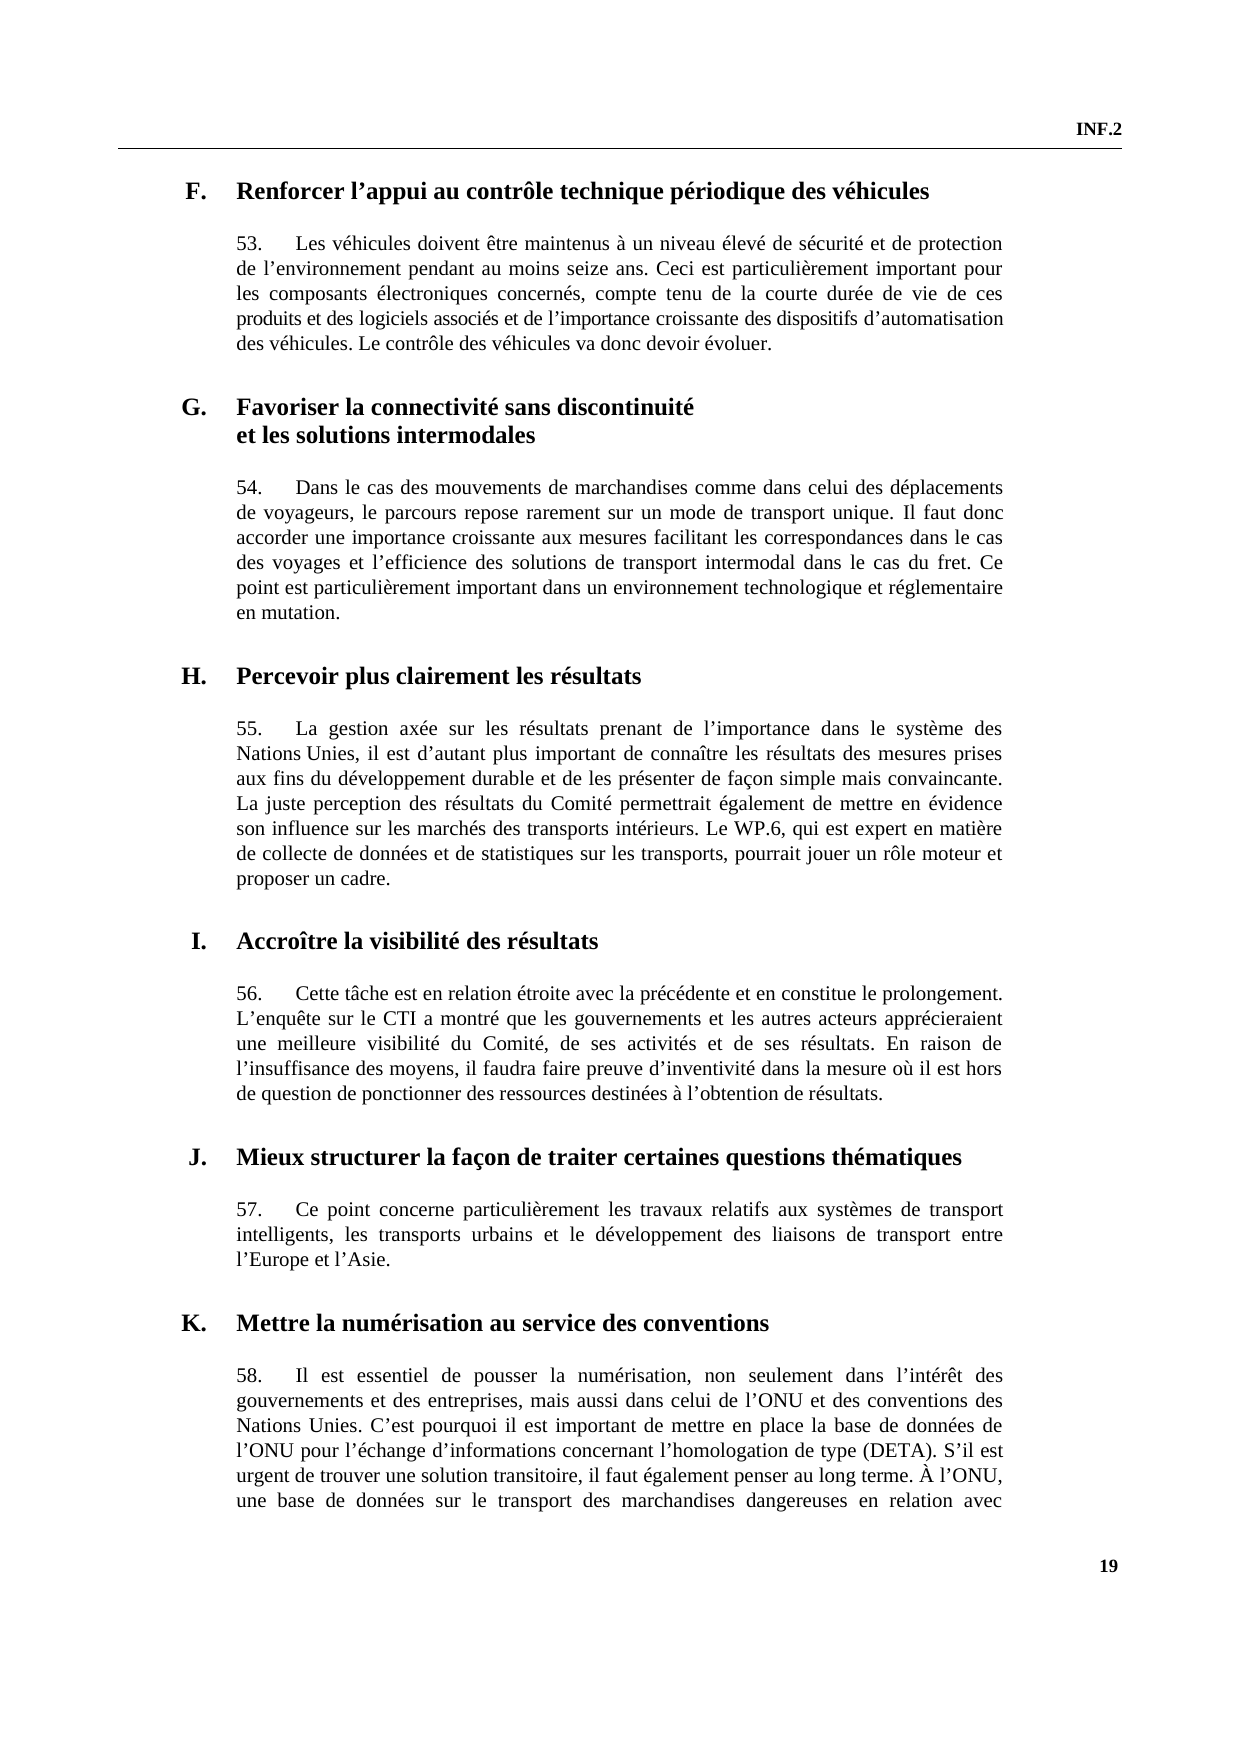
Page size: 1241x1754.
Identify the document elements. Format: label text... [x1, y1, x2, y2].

list La gestion axée sur les résultats prenant de l’importance dans le système des Nations Unies, il est d’autant plus important de connaître les résultats des mesures prises aux fins du développement durable et de les présenter de façon simple mais convaincante. La juste perception des résultats du Comité permettrait également de mettre en évidence son influence sur les marchés des transports intérieurs. Le WP.6, qui est expert en matière de collecte de données et de statistiques sur les transports, pourrait jouer un rôle moteur et proposer un cadre. [236, 715, 1004, 890]
text F. Renforcer l’appui au contrôle technique périodique des véhicules [118, 177, 1004, 205]
list Les véhicules doivent être maintenus à un niveau élevé de sécurité et de protection de l’environnement pendant au moins seize ans. Ceci est particulièrement important pour les composants électroniques concernés, compte tenu de la courte durée de vie de ces produits et des logiciels associés et de l’importance croissante des dispositifs d’automatisation des véhicules. Le contrôle des véhicules va donc devoir évoluer. [236, 230, 1004, 355]
list Cette tâche est en relation étroite avec la précédente et en constitue le prolongement. L’enquête sur le CTI a montré que les gouvernements et les autres acteurs apprécieraient une meilleure visibilité du Comité, de ses activités et de ses résultats. En raison de l’insuffisance des moyens, il faudra faire preuve d’inventivité dans la mesure où il est hors de question de ponctionner des ressources destinées à l’obtention de résultats. [236, 980, 1004, 1105]
text J. Mieux structurer la façon de traiter certaines questions thématiques [118, 1143, 1004, 1171]
text K. Mettre la numérisation au service des conventions [118, 1308, 1004, 1337]
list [236, 1362, 1004, 1512]
text H. Percevoir plus clairement les résultats [118, 662, 1004, 690]
list Dans le cas des mouvements de marchandises comme dans celui des déplacements de voyageurs, le parcours repose rarement sur un mode de transport unique. Il faut donc accorder une importance croissante aux mesures facilitant les correspondances dans le cas des voyages et l’efficience des solutions de transport intermodal dans le cas du fret. Ce point est particulièrement important dans un environnement technologique et réglementaire en mutation. [236, 474, 1004, 624]
text I. Accroître la visibilité des résultats [118, 927, 1004, 955]
list Ce point concerne particulièrement les travaux relatifs aux systèmes de transport intelligents, les transports urbains et le développement des liaisons de transport entre l’Europe et l’Asie. [236, 1196, 1004, 1271]
text G. Favoriser la connectivité sans discontinuité et les solutions intermodales [118, 393, 1004, 449]
